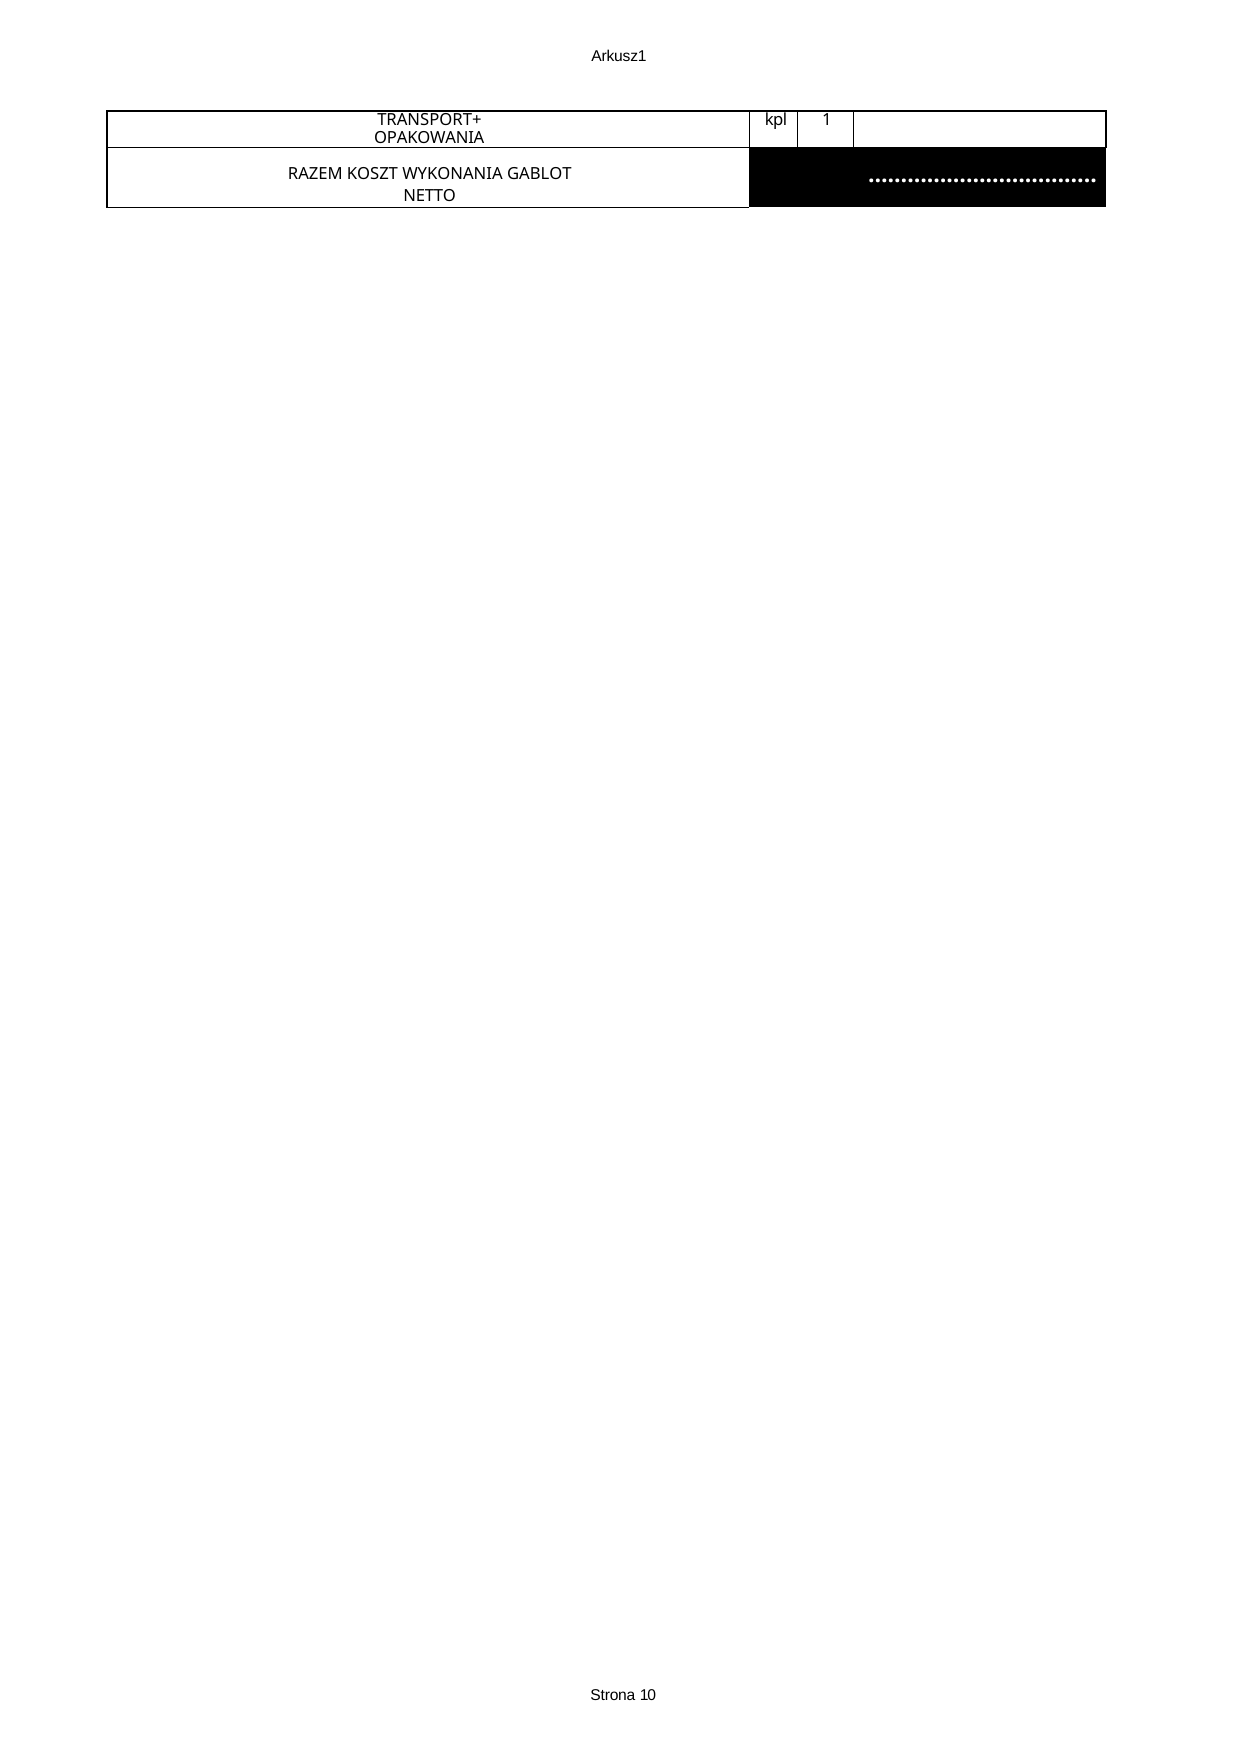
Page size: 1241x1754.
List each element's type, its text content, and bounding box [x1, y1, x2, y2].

table_header [854, 112, 1105, 147]
table_cell RAZEM KOSZT WYKONANIA GABLOT NETTO [108, 148, 749, 207]
table_cell …………………………….. [749, 148, 1106, 207]
table_header TRANSPORT+ OPAKOWANIA [108, 112, 749, 147]
table_header 1 [798, 112, 853, 147]
table_header kpl [750, 112, 797, 147]
